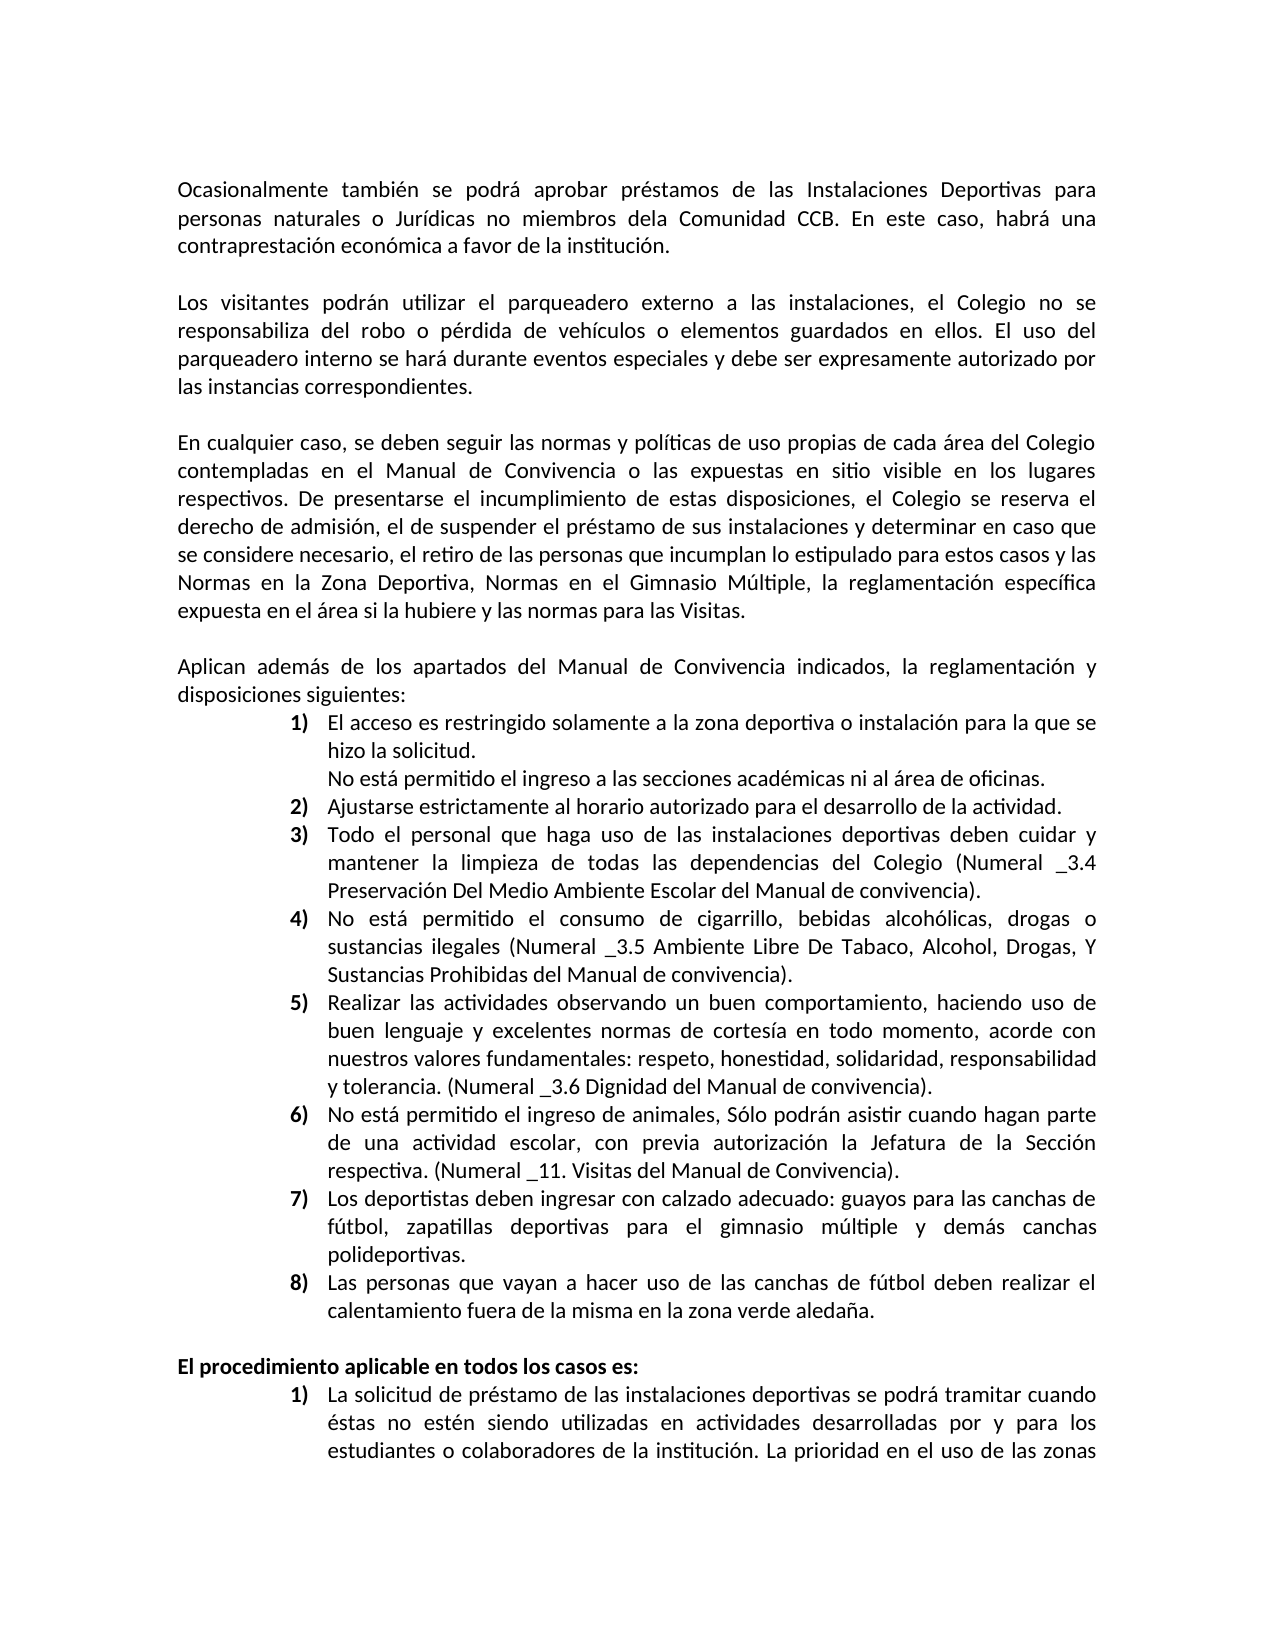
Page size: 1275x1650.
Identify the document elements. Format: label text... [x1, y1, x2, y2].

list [290, 1381, 1098, 1464]
list No está permitido el consumo de cigarrillo, bebidas alcohólicas, drogas o sustancias ilegales (Numeral _3.5 Ambiente Libre De Tabaco, Alcohol, Drogas, Y Sustancias Prohibidas del Manual de convivencia). [290, 904, 1098, 988]
text El procedimiento aplicable en todos los casos es: [177, 1352, 1098, 1381]
list Ajustarse estrictamente al horario autorizado para el desarrollo de la actividad. [290, 792, 1098, 820]
list Los deportistas deben ingresar con calzado adecuado: guayos para las canchas de fútbol, zapatillas deportivas para el gimnasio múltiple y demás canchas polideportivas. [290, 1184, 1098, 1268]
text Aplican además de los apartados del Manual de Convivencia indicados, la reglamentación y disposiciones siguientes: [177, 652, 1098, 708]
text Los visitantes podrán utilizar el parqueadero externo a las instalaciones, el Colegio no se responsabiliza del robo o pérdida de vehículos o elementos guardados en ellos. El uso del parqueadero interno se hará durante eventos especiales y debe ser expresamente autorizado por las instancias correspondientes. [177, 288, 1098, 400]
list Las personas que vayan a hacer uso de las canchas de fútbol deben realizar el calentamiento fuera de la misma en la zona verde aledaña. [290, 1268, 1098, 1324]
list Realizar las actividades observando un buen comportamiento, haciendo uso de buen lenguaje y excelentes normas de cortesía en todo momento, acorde con nuestros valores fundamentales: respeto, honestidad, solidaridad, responsabilidad y tolerancia. (Numeral _3.6 Dignidad del Manual de convivencia). [290, 988, 1098, 1100]
text En cualquier caso, se deben seguir las normas y políticas de uso propias de cada área del Colegio contempladas en el Manual de Convivencia o las expuestas en sitio visible en los lugares respectivos. De presentarse el incumplimiento de estas disposiciones, el Colegio se reserva el derecho de admisión, el de suspender el préstamo de sus instalaciones y determinar en caso que se considere necesario, el retiro de las personas que incumplan lo estipulado para estos casos y las Normas en la Zona Deportiva, Normas en el Gimnasio Múltiple, la reglamentación específica expuesta en el área si la hubiere y las normas para las Visitas. [177, 428, 1098, 624]
list El acceso es restringido solamente a la zona deportiva o instalación para la que se hizo la solicitud. [290, 708, 1098, 764]
text Ocasionalmente también se podrá aprobar préstamos de las Instalaciones Deportivas para personas naturales o Jurídicas no miembros dela Comunidad CCB. En este caso, habrá una contraprestación económica a favor de la institución. [177, 176, 1098, 260]
text No está permitido el ingreso a las secciones académicas ni al área de oficinas. [327, 764, 1098, 792]
list No está permitido el ingreso de animales, Sólo podrán asistir cuando hagan parte de una actividad escolar, con previa autorización la Jefatura de la Sección respectiva. (Numeral _11. Visitas del Manual de Convivencia). [290, 1100, 1098, 1184]
list Todo el personal que haga uso de las instalaciones deportivas deben cuidar y mantener la limpieza de todas las dependencias del Colegio (Numeral _3.4 Preservación Del Medio Ambiente Escolar del Manual de convivencia). [290, 820, 1098, 904]
